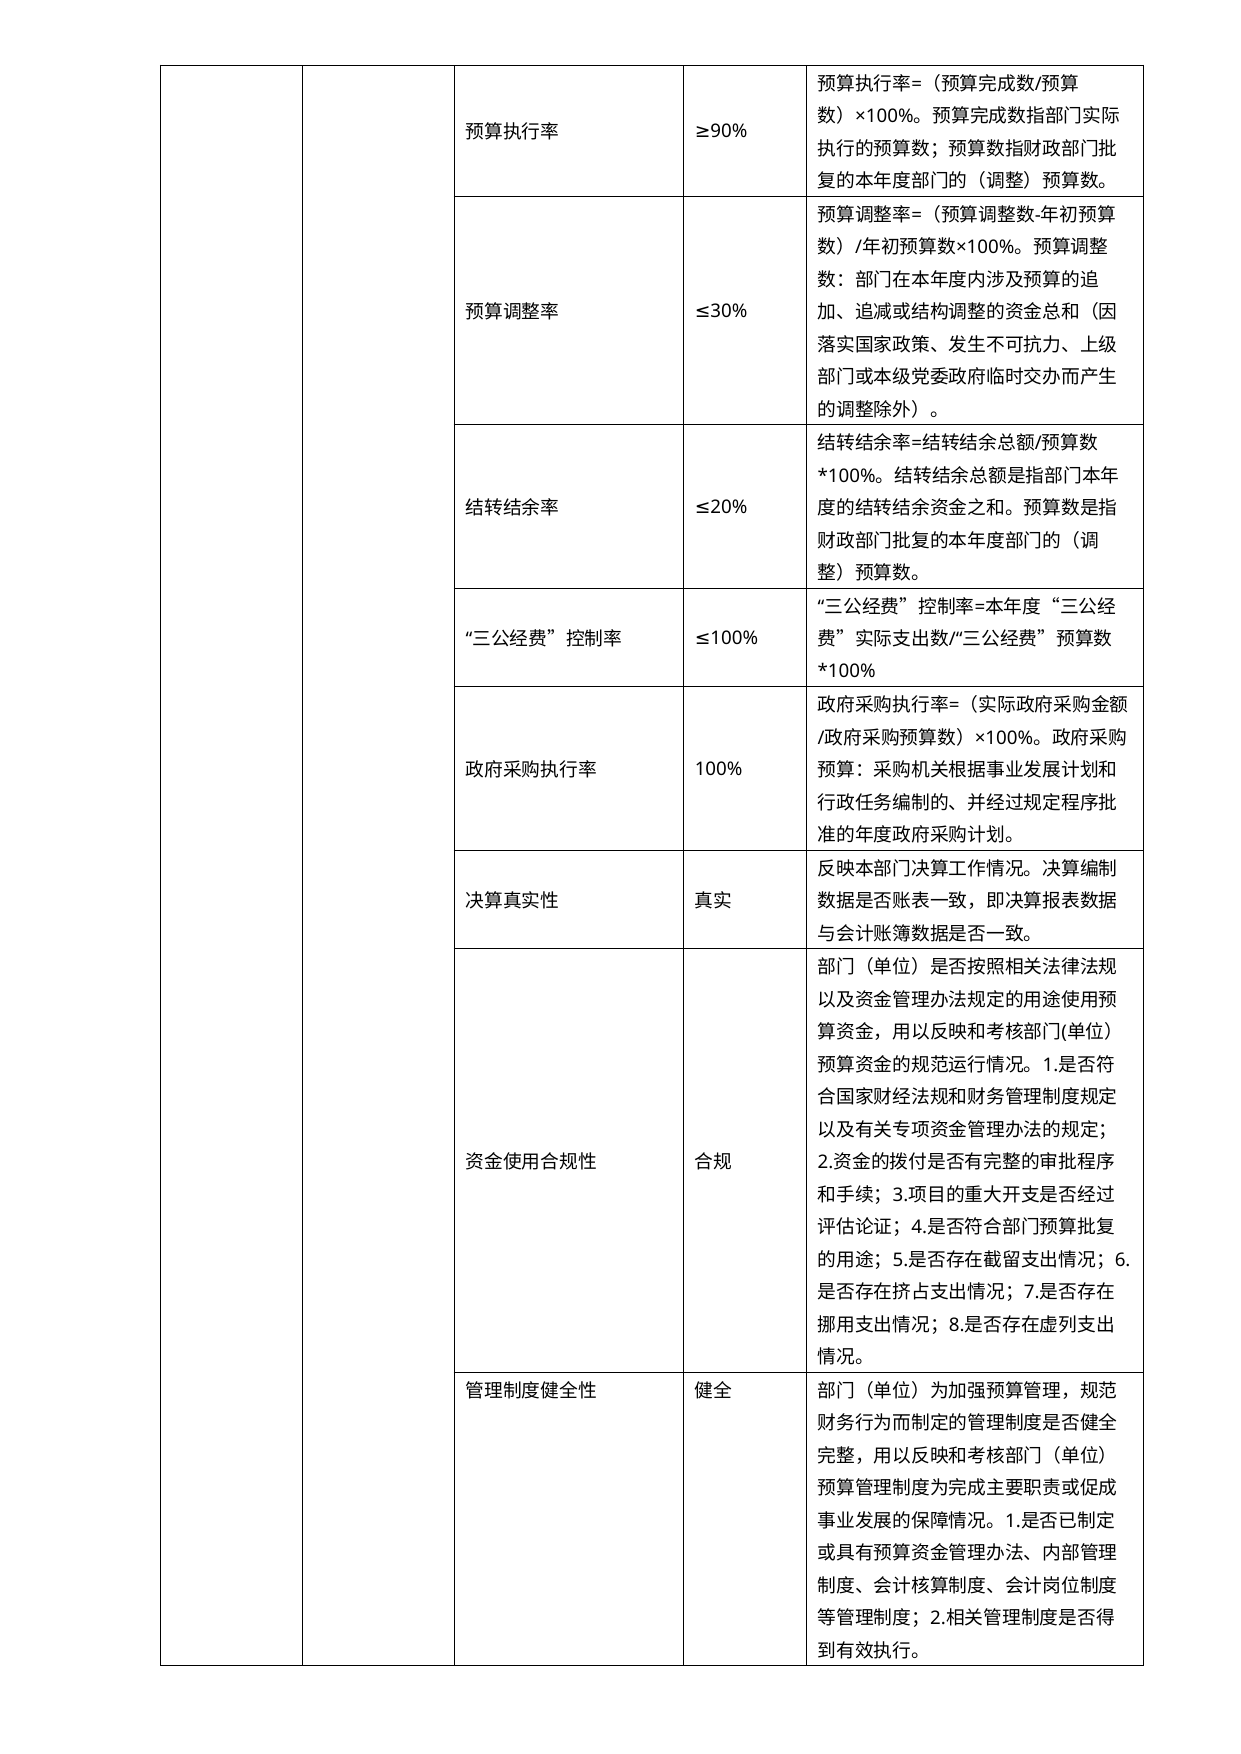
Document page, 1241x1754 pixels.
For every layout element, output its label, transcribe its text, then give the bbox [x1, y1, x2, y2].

table_cell 预算调整率 [455, 197, 683, 424]
table_cell 政府采购执行率 [455, 687, 683, 850]
table_cell “三公经费”控制率 [455, 589, 683, 686]
table_cell 管理制度健全性 [455, 1373, 683, 1665]
table_cell 健全 [684, 1373, 806, 1665]
table_cell 结转结余率 [455, 425, 683, 588]
table_cell 结转结余率=结转结余总额/预算数*100%。结转结余总额是指部门本年度的结转结余资金之和。预算数是指财政部门批复的本年度部门的（调整）预算数。 [807, 425, 1143, 588]
table_cell 真实 [684, 851, 806, 948]
table_cell 反映本部门决算工作情况。决算编制数据是否账表一致，即决算报表数据与会计账簿数据是否一致。 [807, 851, 1143, 948]
table_cell 资金使用合规性 [455, 949, 683, 1372]
table_cell ≤20% [684, 425, 806, 588]
table_cell 预算执行率 [455, 66, 683, 196]
table_cell 合规 [684, 949, 806, 1372]
table_cell 预算调整率=（预算调整数-年初预算数）/年初预算数×100%。预算调整数：部门在本年度内涉及预算的追加、追减或结构调整的资金总和（因落实国家政策、发生不可抗力、上级部门或本级党委政府临时交办而产生的调整除外）。 [807, 197, 1143, 424]
table_cell 决算真实性 [455, 851, 683, 948]
table_cell 政府采购执行率=（实际政府采购金额/政府采购预算数）×100%。政府采购预算：采购机关根据事业发展计划和行政任务编制的、并经过规定程序批准的年度政府采购计划。 [807, 687, 1143, 850]
table_cell ≤30% [684, 197, 806, 424]
table_cell 100% [684, 687, 806, 850]
table_cell 预算执行率=（预算完成数/预算数）×100%。预算完成数指部门实际执行的预算数；预算数指财政部门批复的本年度部门的（调整）预算数。 [807, 66, 1143, 196]
table_cell “三公经费”控制率=本年度“三公经费”实际支出数/“三公经费”预算数*100% [807, 589, 1143, 686]
table_cell ≤100% [684, 589, 806, 686]
table_cell 部门（单位）为加强预算管理，规范财务行为而制定的管理制度是否健全完整，用以反映和考核部门（单位）预算管理制度为完成主要职责或促成事业发展的保障情况。1.是否已制定或具有预算资金管理办法、内部管理制度、会计核算制度、会计岗位制度等管理制度；2.相关管理制度是否得到有效执行。 [807, 1373, 1143, 1665]
table_cell 部门（单位）是否按照相关法律法规以及资金管理办法规定的用途使用预算资金，用以反映和考核部门(单位）预算资金的规范运行情况。1.是否符合国家财经法规和财务管理制度规定以及有关专项资金管理办法的规定；2.资金的拨付是否有完整的审批程序和手续；3.项目的重大开支是否经过评估论证；4.是否符合部门预算批复的用途；5.是否存在截留支出情况；6.是否存在挤占支出情况；7.是否存在挪用支出情况；8.是否存在虚列支出情况。 [807, 949, 1143, 1372]
table_cell ≥90% [684, 66, 806, 196]
